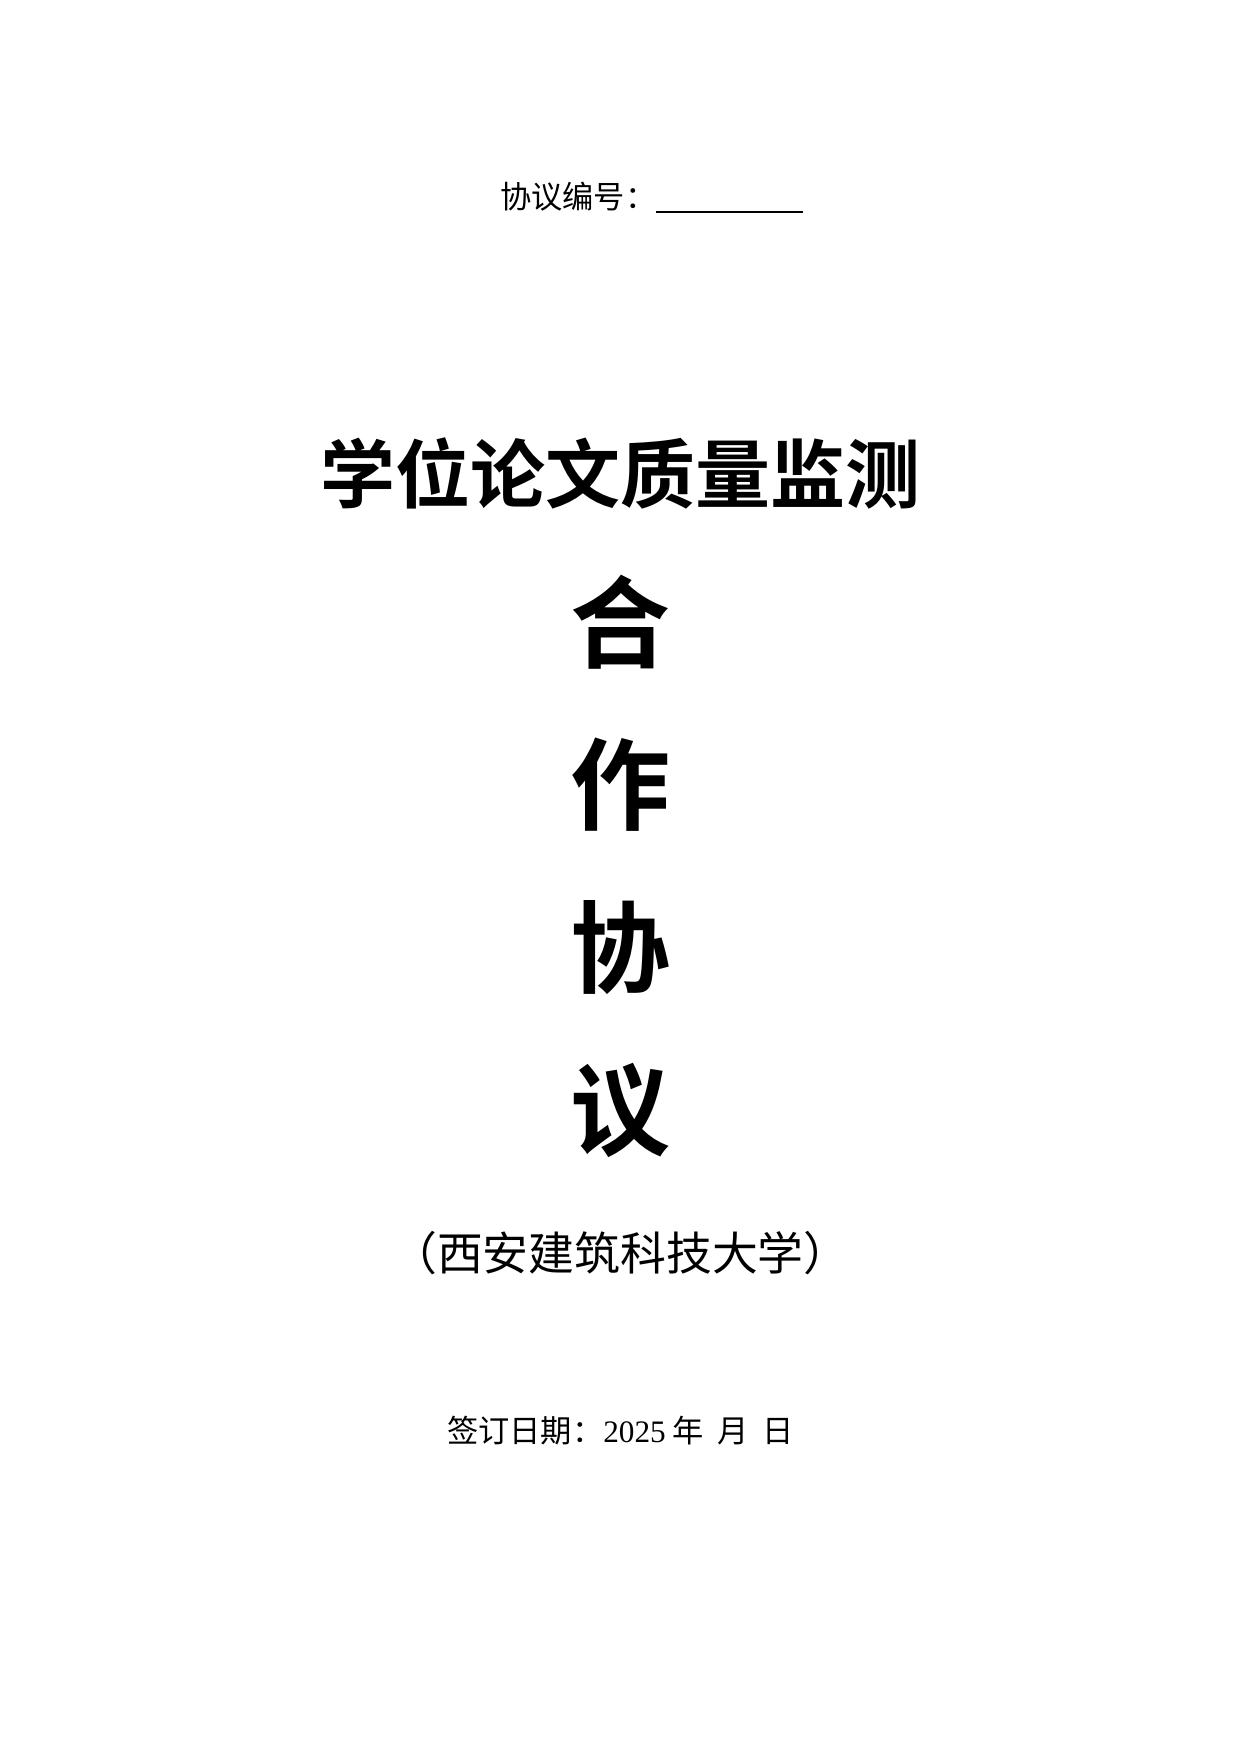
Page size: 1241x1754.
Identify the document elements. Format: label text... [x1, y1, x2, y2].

text 协 [187, 860, 1053, 1023]
text 学位论文质量监测 [187, 405, 1053, 535]
text 协议编号： [187, 162, 1053, 227]
text 议 [187, 1023, 1053, 1185]
text （西安建筑科技大学） [187, 1201, 1053, 1299]
text 合 [187, 535, 1053, 698]
text 作 [187, 698, 1053, 860]
text 签订日期：2025年 月 日 [187, 1396, 1053, 1461]
